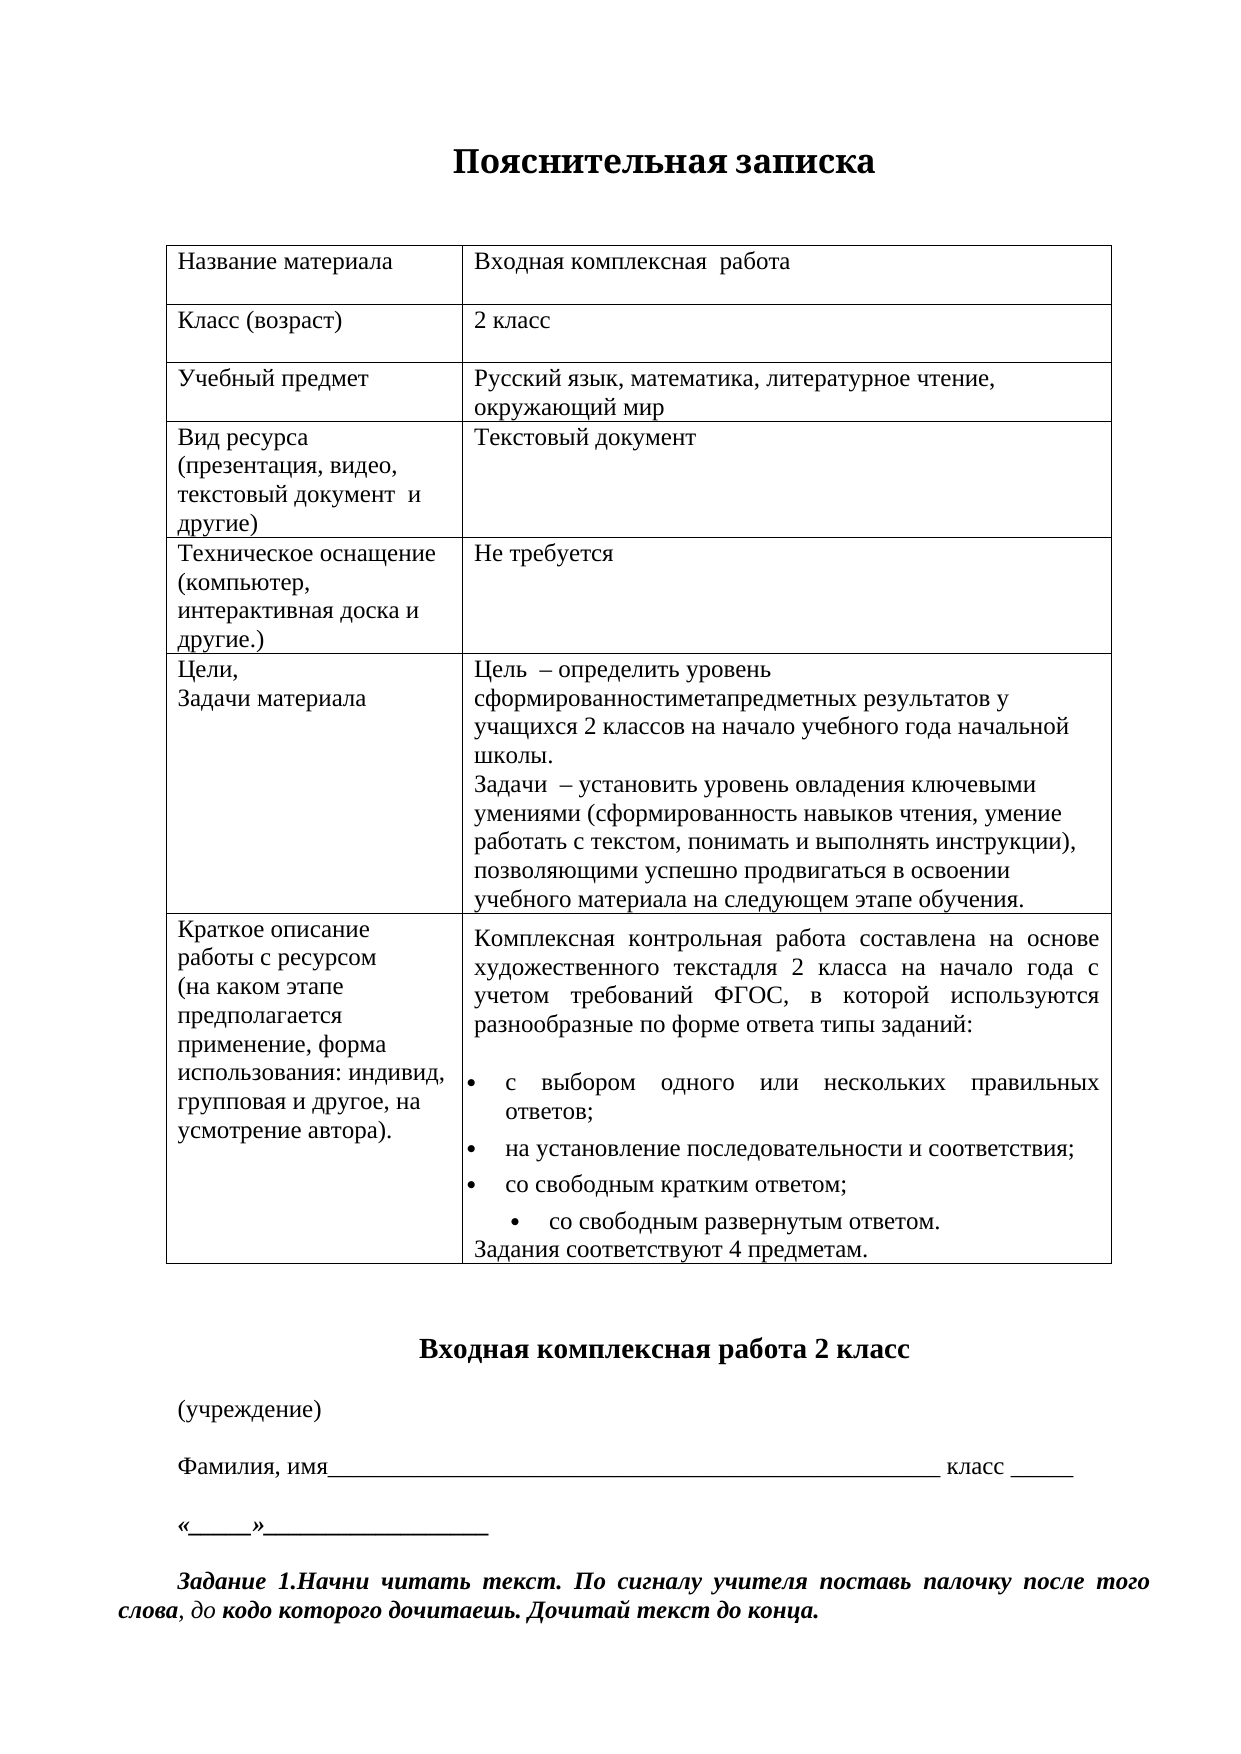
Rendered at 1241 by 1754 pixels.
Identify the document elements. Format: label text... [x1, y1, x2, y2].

text «_____»__________________ [118, 1509, 1152, 1537]
table_cell 2 класс [463, 305, 1111, 362]
table_cell Техническое оснащение (компьютер, интерактивная доска и другие.) [167, 538, 462, 653]
text Фамилия, имя_________________________________________________ класс _____ [118, 1451, 1152, 1480]
table_cell Класс (возраст) [167, 305, 462, 362]
text Входная комплексная работа 2 класс [177, 1331, 1152, 1365]
subtitle Пояснительная записка [177, 143, 1152, 181]
text (учреждение) [118, 1394, 1152, 1422]
table_cell Учебный предмет [167, 363, 462, 421]
table_cell Цели, Задачи материала [167, 654, 462, 913]
text Задание 1.Начни читать текст. По сигналу учителя поставь палочку после того слова, до кодо которого дочитаешь. Дочитай текст до конца. [118, 1566, 1152, 1624]
table_cell Текстовый документ [463, 422, 1111, 537]
table_cell Краткое описание работы с ресурсом (на каком этапе предполагается применение, форма использования: индивид, групповая и другое, на усмотрение автора). [167, 914, 462, 1263]
table_cell Не требуется [463, 538, 1111, 653]
table_header Название материала [167, 246, 462, 304]
table_cell Русский язык, математика, литературное чтение, окружающий мир [463, 363, 1111, 421]
table_cell Комплексная контрольная работа составлена на основе художественного текстадля 2 класса на начало года с учетом требований ФГОС, в которой используются разнообразные по форме ответа типы заданий: с выбором одного или нескольких правильных ответов; на установление последовательности и соответствия; со свободным кратким ответом; со свободным развернутым ответом. Задания соответствуют 4 предметам. [463, 914, 1111, 1263]
table_cell Вид ресурса (презентация, видео, текстовый документ и другие) [167, 422, 462, 537]
table_cell Цель – определить уровень сформированностиметапредметных результатов у учащихся 2 классов на начало учебного года начальной школы. Задачи – установить уровень овладения ключевыми умениями (сформированность навыков чтения, умение работать с текстом, понимать и выполнять инструкции), позволяющими успешно продвигаться в освоении учебного материала на следующем этапе обучения. [463, 654, 1111, 913]
table_header Входная комплексная работа [463, 246, 1111, 304]
